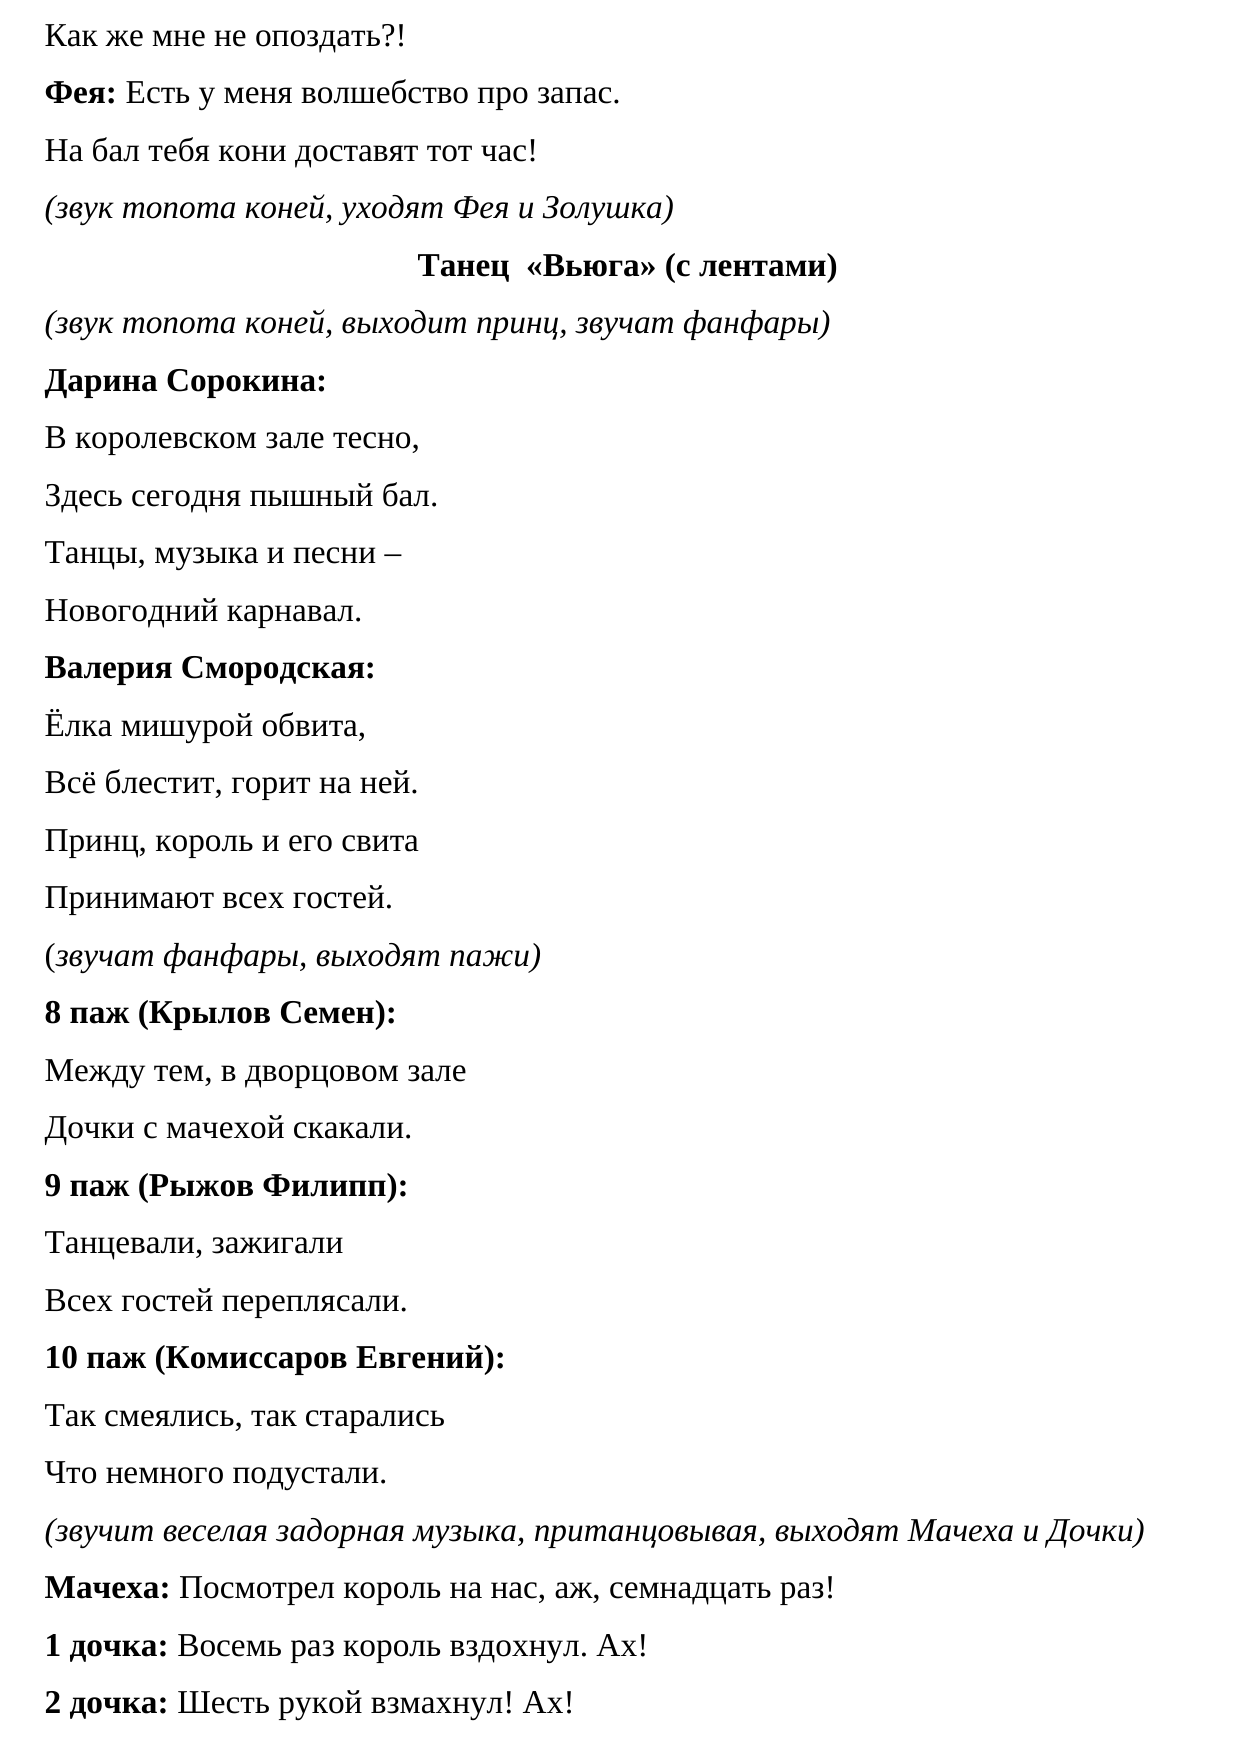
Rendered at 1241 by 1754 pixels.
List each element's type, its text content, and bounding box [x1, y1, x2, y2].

text 1 дочка: Восемь раз король вздохнул. Ах! [44, 1625, 1211, 1663]
text На бал тебя кони доставят тот час! [44, 130, 1211, 168]
text В королевском зале тесно, [44, 417, 1211, 456]
text 10 паж (Комиссаров Евгений): [44, 1337, 1211, 1376]
text Дочки с мачехой скакали. [44, 1107, 1211, 1146]
text Так смеялись, так старались [44, 1395, 1211, 1433]
text Что немного подустали. [44, 1452, 1211, 1491]
text Танцевали, зажигали [44, 1222, 1211, 1261]
text Дарина Сорокина: [44, 360, 1211, 398]
text Принимают всех гостей. [44, 877, 1211, 916]
text Танцы, музыка и песни – [44, 532, 1211, 571]
text Здесь сегодня пышный бал. [44, 475, 1211, 513]
text Новогодний карнавал. [44, 590, 1211, 628]
text (звучат фанфары, выходят пажи) [44, 935, 1211, 973]
text (звучит веселая задорная музыка, пританцовывая, выходят Мачеха и Дочки) [44, 1510, 1211, 1548]
text 2 дочка: Шесть рукой взмахнул! Ах! [44, 1682, 1211, 1721]
text (звук топота коней, выходит принц, звучат фанфары) [44, 302, 1211, 341]
text 8 паж (Крылов Семен): [44, 992, 1211, 1031]
text Мачеха: Посмотрел король на нас, аж, семнадцать раз! [44, 1567, 1211, 1606]
text Ёлка мишурой обвита, [44, 705, 1211, 743]
text Принц, король и его свита [44, 820, 1211, 858]
text Фея: Есть у меня волшебство про запас. [44, 72, 1211, 111]
text Между тем, в дворцовом зале [44, 1050, 1211, 1088]
text Всё блестит, горит на ней. [44, 762, 1211, 801]
text 9 паж (Рыжов Филипп): [44, 1165, 1211, 1203]
text Танец «Вьюга» (с лентами) [44, 245, 1211, 283]
text Валерия Смородская: [44, 647, 1211, 686]
text (звук топота коней, уходят Фея и Золушка) [44, 187, 1211, 226]
text Всех гостей переплясали. [44, 1280, 1211, 1318]
text Как же мне не опоздать?! [44, 15, 1211, 53]
